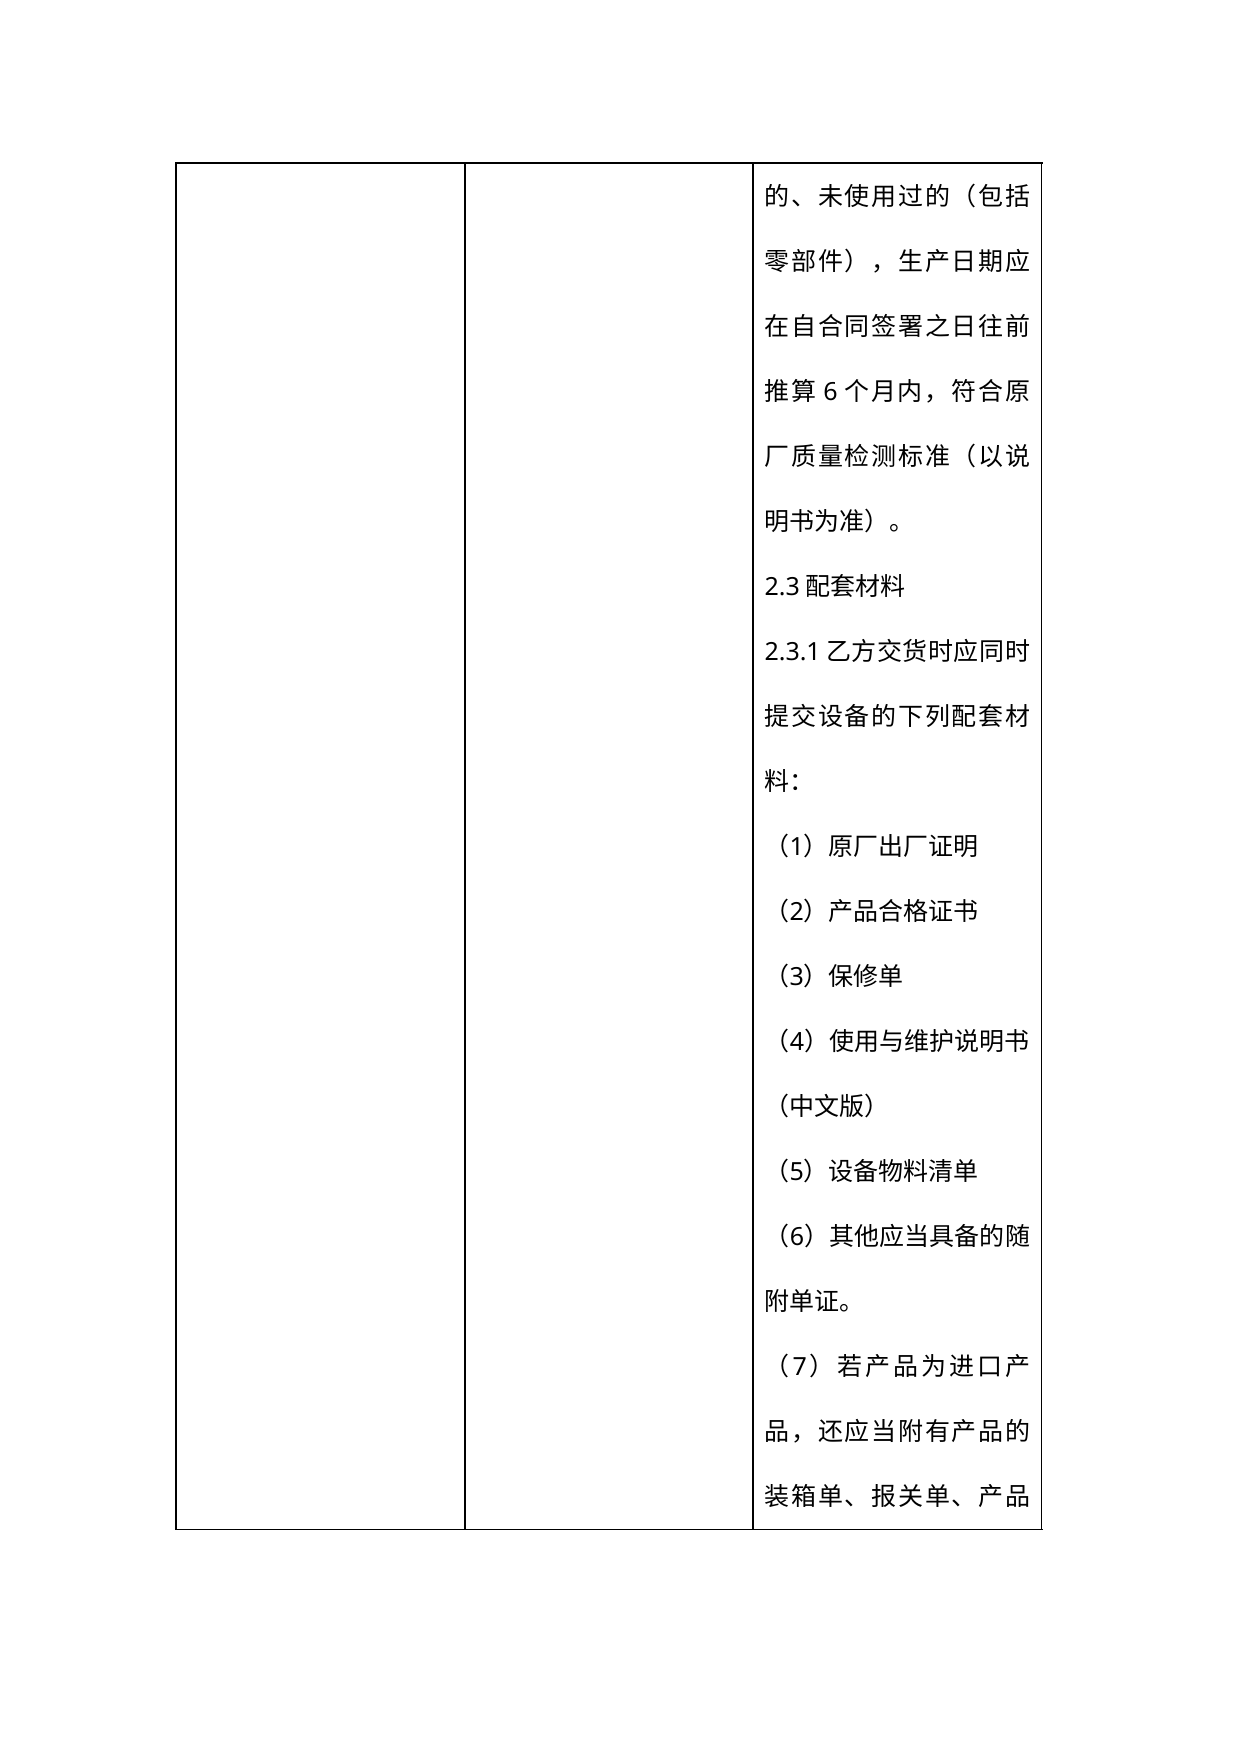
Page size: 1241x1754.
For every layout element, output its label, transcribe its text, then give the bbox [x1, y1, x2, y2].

table_cell ★ [177, 164, 464, 1528]
table_cell 1 [466, 164, 752, 1528]
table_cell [754, 164, 1041, 1528]
